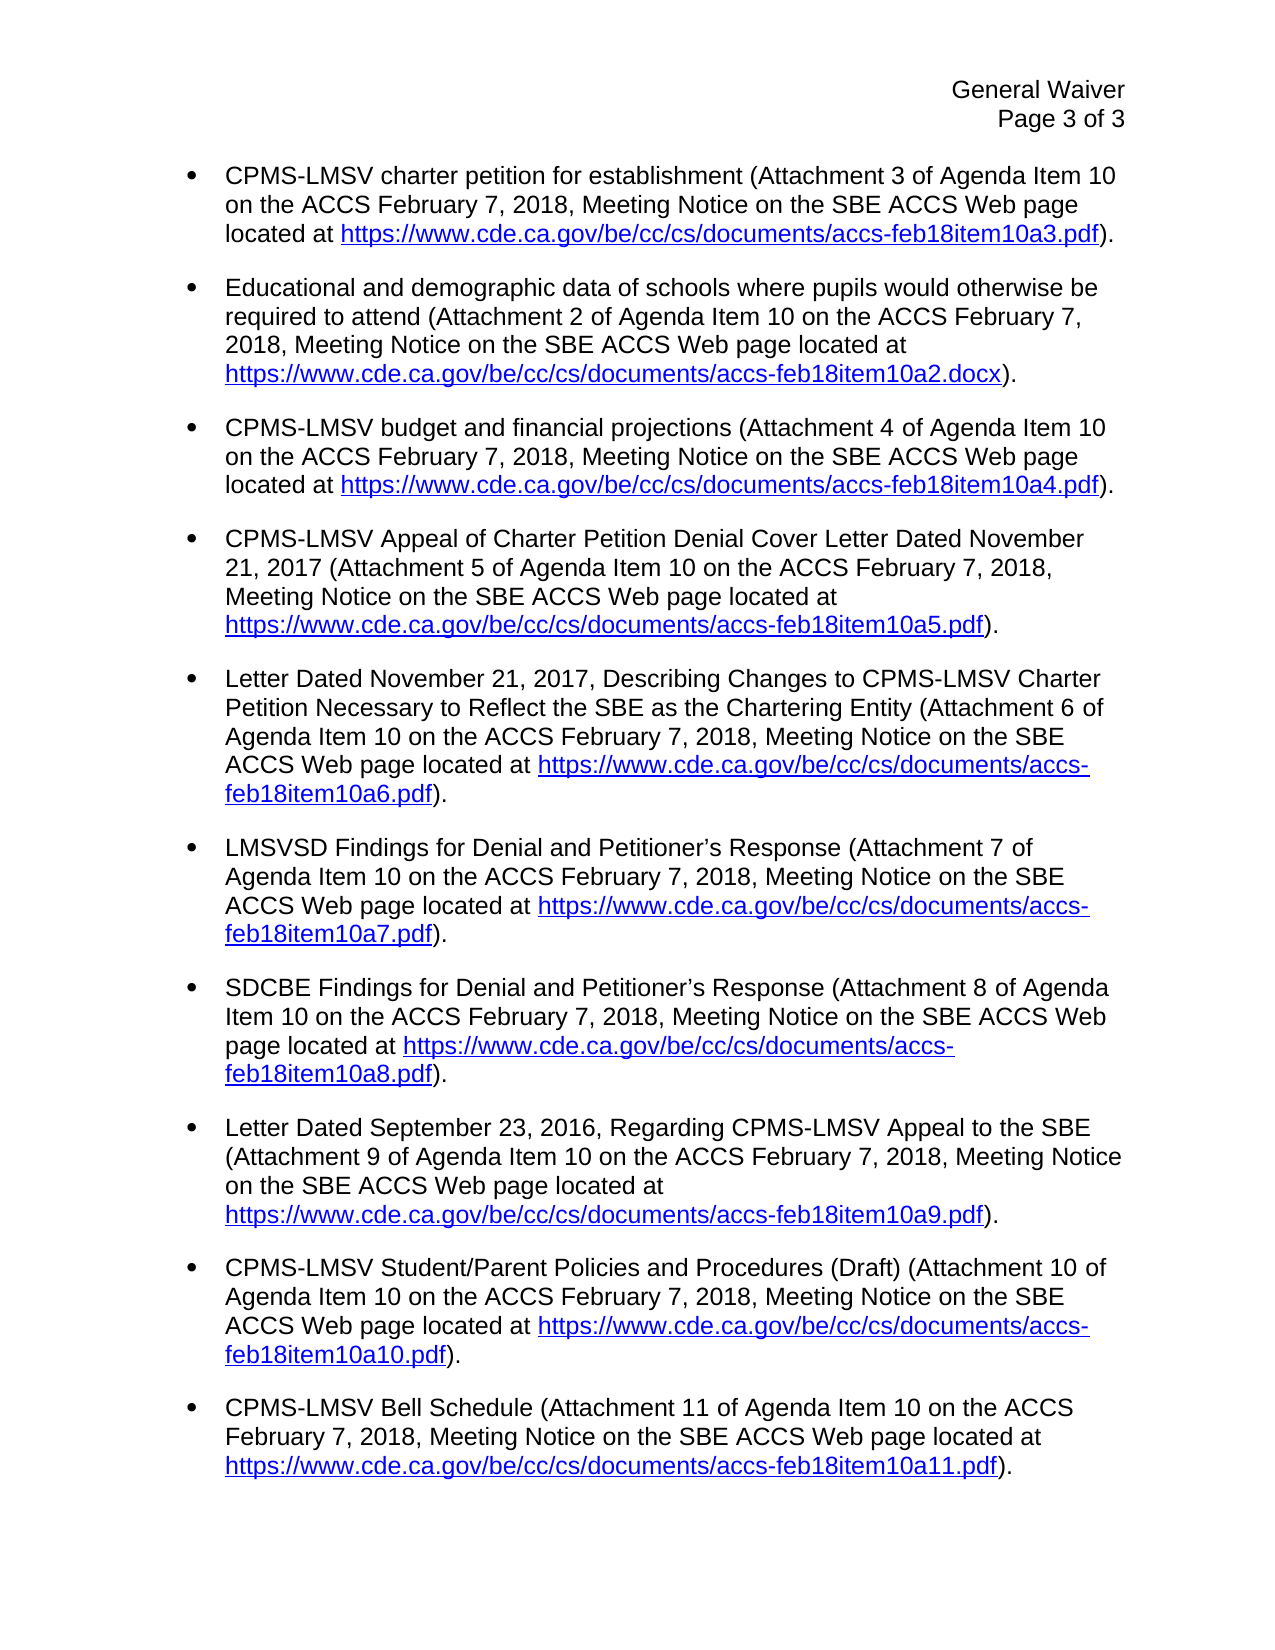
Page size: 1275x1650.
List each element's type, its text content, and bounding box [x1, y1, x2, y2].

list LMSVSD Findings for Denial and Petitioner’s Response (Attachment 7 of Agenda Item 10 on the ACCS February 7, 2018, Meeting Notice on the SBE ACCS Web page located at https://www.cde.ca.gov/be/cc/cs/documents/accs-feb18item10a7.pdf). [187, 833, 1125, 948]
list SDCBE Findings for Denial and Petitioner’s Response (Attachment 8 of Agenda Item 10 on the ACCS February 7, 2018, Meeting Notice on the SBE ACCS Web page located at https://www.cde.ca.gov/be/cc/cs/documents/accs-feb18item10a8.pdf). [187, 973, 1125, 1088]
list CPMS-LMSV Bell Schedule (Attachment 11 of Agenda Item 10 on the ACCS February 7, 2018, Meeting Notice on the SBE ACCS Web page located at https://www.cde.ca.gov/be/cc/cs/documents/accs-feb18item10a11.pdf). [187, 1393, 1125, 1480]
list Letter Dated September 23, 2016, Regarding CPMS-LMSV Appeal to the SBE (Attachment 9 of Agenda Item 10 on the ACCS February 7, 2018, Meeting Notice on the SBE ACCS Web page located at https://www.cde.ca.gov/be/cc/cs/documents/accs-feb18item10a9.pdf). [187, 1113, 1125, 1228]
list Educational and demographic data of schools where pupils would otherwise be required to attend (Attachment 2 of Agenda Item 10 on the ACCS February 7, 2018, Meeting Notice on the SBE ACCS Web page located at https://www.cde.ca.gov/be/cc/cs/documents/accs-feb18item10a2.docx). [187, 273, 1125, 388]
list CPMS-LMSV Appeal of Charter Petition Denial Cover Letter Dated November 21, 2017 (Attachment 5 of Agenda Item 10 on the ACCS February 7, 2018, Meeting Notice on the SBE ACCS Web page located at https://www.cde.ca.gov/be/cc/cs/documents/accs-feb18item10a5.pdf). [187, 524, 1125, 639]
list CPMS-LMSV charter petition for establishment (Attachment 3 of Agenda Item 10 on the ACCS February 7, 2018, Meeting Notice on the SBE ACCS Web page located at https://www.cde.ca.gov/be/cc/cs/documents/accs-feb18item10a3.pdf). [187, 161, 1125, 248]
list CPMS-LMSV budget and financial projections (Attachment 4 of Agenda Item 10 on the ACCS February 7, 2018, Meeting Notice on the SBE ACCS Web page located at https://www.cde.ca.gov/be/cc/cs/documents/accs-feb18item10a4.pdf). [187, 413, 1125, 499]
list CPMS-LMSV Student/Parent Policies and Procedures (Draft) (Attachment 10 of Agenda Item 10 on the ACCS February 7, 2018, Meeting Notice on the SBE ACCS Web page located at https://www.cde.ca.gov/be/cc/cs/documents/accs-feb18item10a10.pdf). [187, 1253, 1125, 1368]
list Letter Dated November 21, 2017, Describing Changes to CPMS-LMSV Charter Petition Necessary to Reflect the SBE as the Chartering Entity (Attachment 6 of Agenda Item 10 on the ACCS February 7, 2018, Meeting Notice on the SBE ACCS Web page located at https://www.cde.ca.gov/be/cc/cs/documents/accs-feb18item10a6.pdf). [187, 664, 1125, 808]
